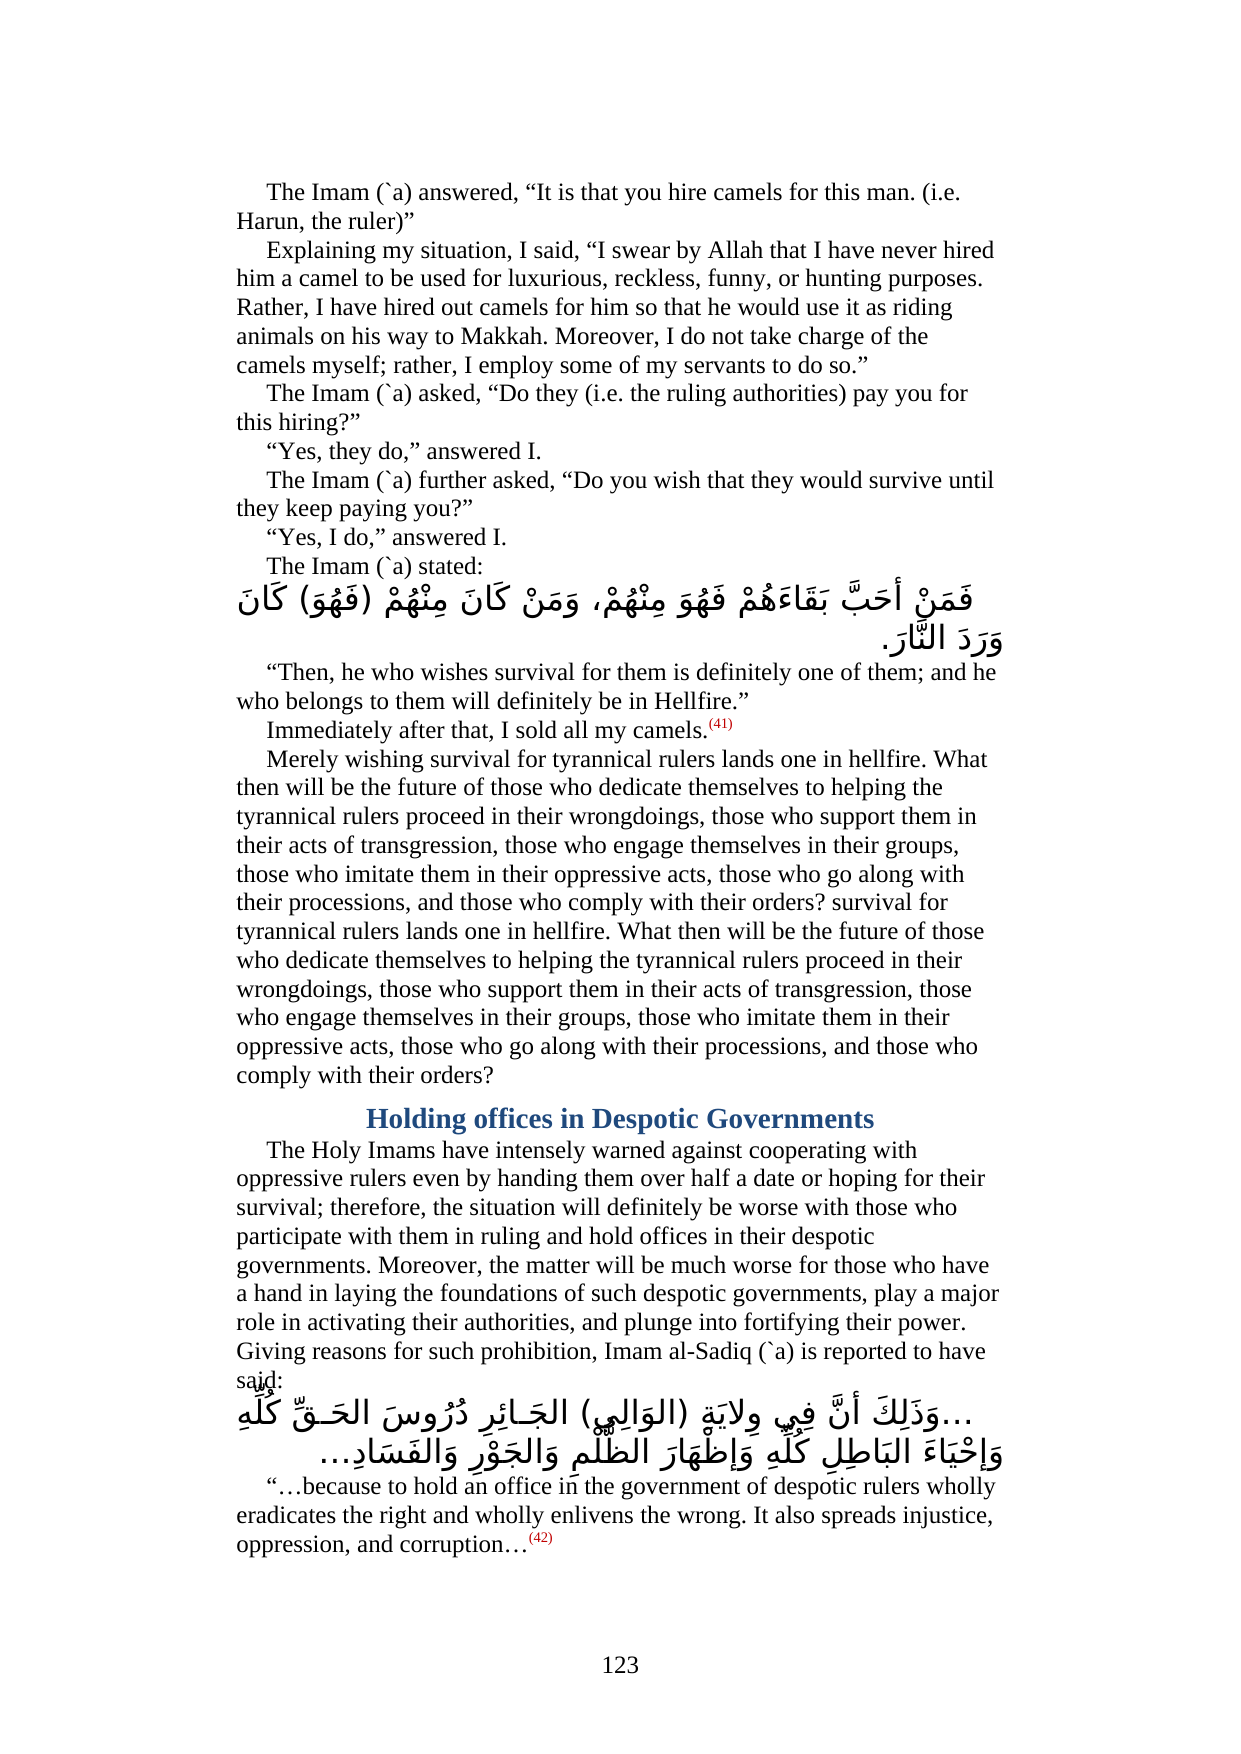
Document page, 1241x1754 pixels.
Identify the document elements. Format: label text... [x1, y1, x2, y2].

subtitle Holding offices in Despotic Governments [236, 1101, 1004, 1135]
text “Yes, I do,” answered I. [236, 522, 1004, 551]
text “Yes, they do,” answered I. [236, 436, 1004, 465]
text The Imam (`a) answered, “It is that you hire camels for this man. (i.e. Harun, the ruler)” [236, 177, 1004, 235]
text The Imam (`a) stated: [236, 551, 1004, 580]
text The Imam (`a) asked, “Do they (i.e. the ruling authorities) pay you for this hiring?” [236, 378, 1004, 436]
text Immediately after that, I sold all my camels.(41) [236, 715, 1004, 744]
text Explaining my situation, I said, “I swear by Allah that I have never hired him a camel to be used for luxurious, reckless, funny, or hunting purposes. Rather, I have hired out camels for him so that he would use it as riding animals on his way to Makkah. Moreover, I do not take charge of the camels myself; rather, I employ some of my servants to do so.” [236, 235, 1004, 378]
text The Holy Imams have intensely warned against cooperating with oppressive rulers even by handing them over half a date or hoping for their survival; therefore, the situation will definitely be worse with those who participate with them in ruling and hold offices in their despotic governments. Moreover, the matter will be much worse for those who have a hand in laying the foundations of such despotic governments, play a major role in activating their authorities, and plunge into fortifying their power. Giving reasons for such prohibition, Imam al-Sadiq (`a) is reported to have said: [236, 1135, 1004, 1393]
text “Then, he who wishes survival for them is definitely one of them; and he who belongs to them will definitely be in Hellfire.” [236, 657, 1004, 715]
text فَمَنْ أحَبَّ بَقَاءَهُمْ فَهُوَ مِنْهُمْ، وَمَنْ كَانَ مِنْهُمْ (فَهُوَ) كَانَ وَرَدَ النَّارَ. [236, 580, 1004, 657]
text “…because to hold an office in the government of despotic rulers wholly eradicates the right and wholly enlivens the wrong. It also spreads injustice, oppression, and corruption…(42) [236, 1471, 1004, 1557]
text The Imam (`a) further asked, “Do you wish that they would survive until they keep paying you?” [236, 465, 1004, 522]
text …وَذَلِكَ أنَّ فِي وِلايَةِ (الوَالِي) الجَائِرِ دُرُوسَ الحَقِّ كُلِّهِ وَإحْيَاءَ البَاطِلِ كُلِّهِ وَإظْهَارَ الظُّلْمِ وَالجَوْرِ وَالفَسَادِ… [236, 1393, 1004, 1471]
text Merely wishing survival for tyrannical rulers lands one in hellfire. What then will be the future of those who dedicate themselves to helping the tyrannical rulers proceed in their wrongdoings, those who support them in their acts of transgression, those who engage themselves in their groups, those who imitate them in their oppressive acts, those who go along with their processions, and those who comply with their orders? survival for tyrannical rulers lands one in hellfire. What then will be the future of those who dedicate themselves to helping the tyrannical rulers proceed in their wrongdoings, those who support them in their acts of transgression, those who engage themselves in their groups, those who imitate them in their oppressive acts, those who go along with their processions, and those who comply with their orders? [236, 744, 1004, 1089]
